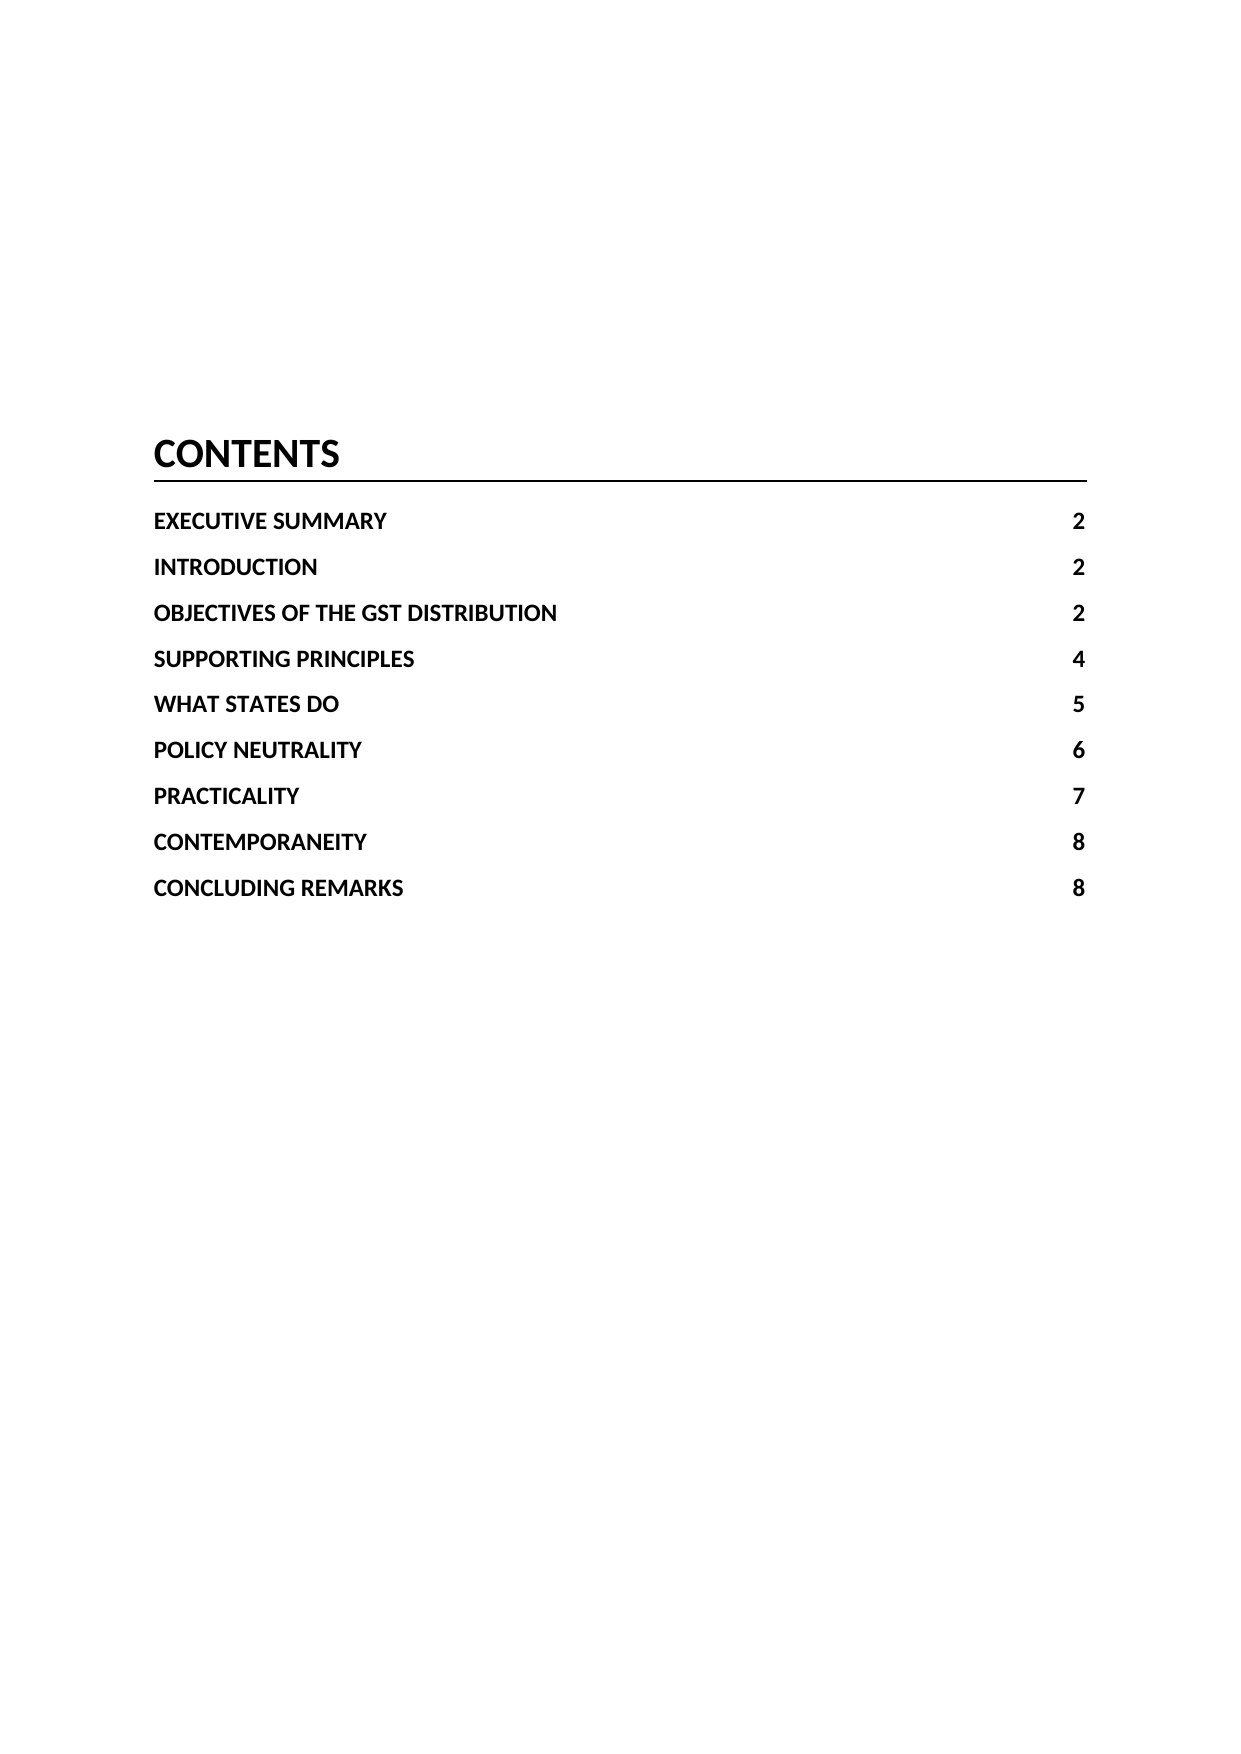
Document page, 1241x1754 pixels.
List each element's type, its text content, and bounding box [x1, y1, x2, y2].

text Policy neutrality 6 [153, 732, 1087, 765]
text OBJECTIVES OF THE GST DISTRIBUTION 2 [153, 594, 1087, 627]
text Executive SUMMARY 2 [153, 502, 1087, 536]
text What States do 5 [153, 686, 1087, 719]
text Supporting principles 4 [153, 640, 1087, 673]
subtitle CONTENTS [153, 427, 1087, 482]
text Contemporaneity 8 [153, 823, 1087, 857]
text Concluding remarks 8 [153, 869, 1087, 902]
text Introduction 2 [153, 548, 1087, 582]
text Practicality 7 [153, 777, 1087, 811]
